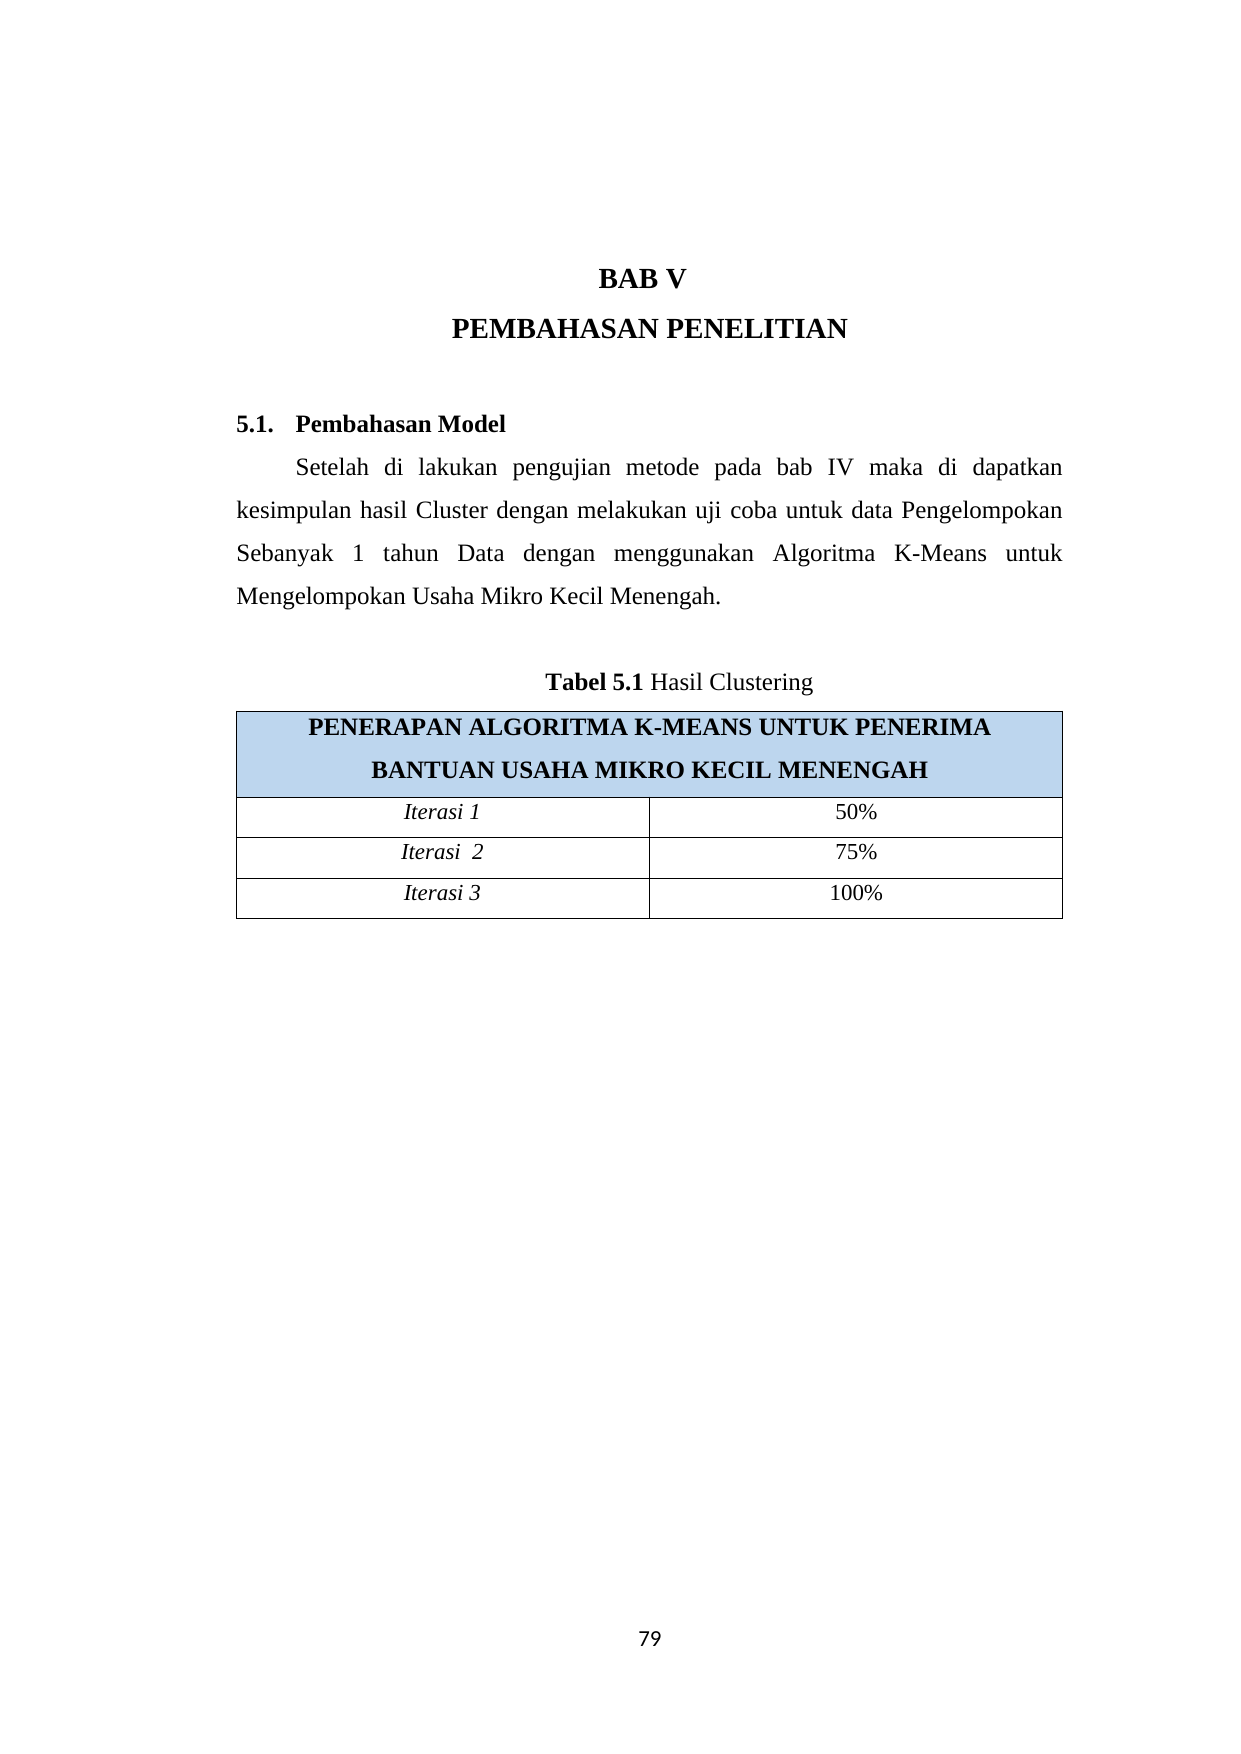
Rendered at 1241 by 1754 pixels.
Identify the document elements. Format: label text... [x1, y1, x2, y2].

table_cell 75% [650, 838, 1062, 878]
table_cell 50% [650, 798, 1062, 837]
text Setelah di lakukan pengujian metode pada bab IV maka di dapatkan kesimpulan hasil Cluster dengan melakukan uji coba untuk data Pengelompokan Sebanyak 1 tahun Data dengan menggunakan Algoritma K-Means untuk Mengelompokan Usaha Mikro Kecil Menengah. [236, 452, 1063, 610]
subtitle Pembahasan Model [236, 409, 1063, 437]
text Tabel 5.1 Hasil Clustering [236, 667, 1063, 696]
table_header PENERAPAN ALGORITMA K-MEANS UNTUK PENERIMA BANTUAN USAHA MIKRO KECIL MENENGAH [237, 712, 1062, 797]
subtitle BAB V PEMBAHASAN PENELITIAN [236, 261, 1063, 345]
table_cell Iterasi 3 [237, 879, 649, 918]
table_cell Iterasi 2 [237, 838, 649, 878]
table_cell 100% [650, 879, 1062, 918]
table_cell Iterasi 1 [237, 798, 649, 837]
